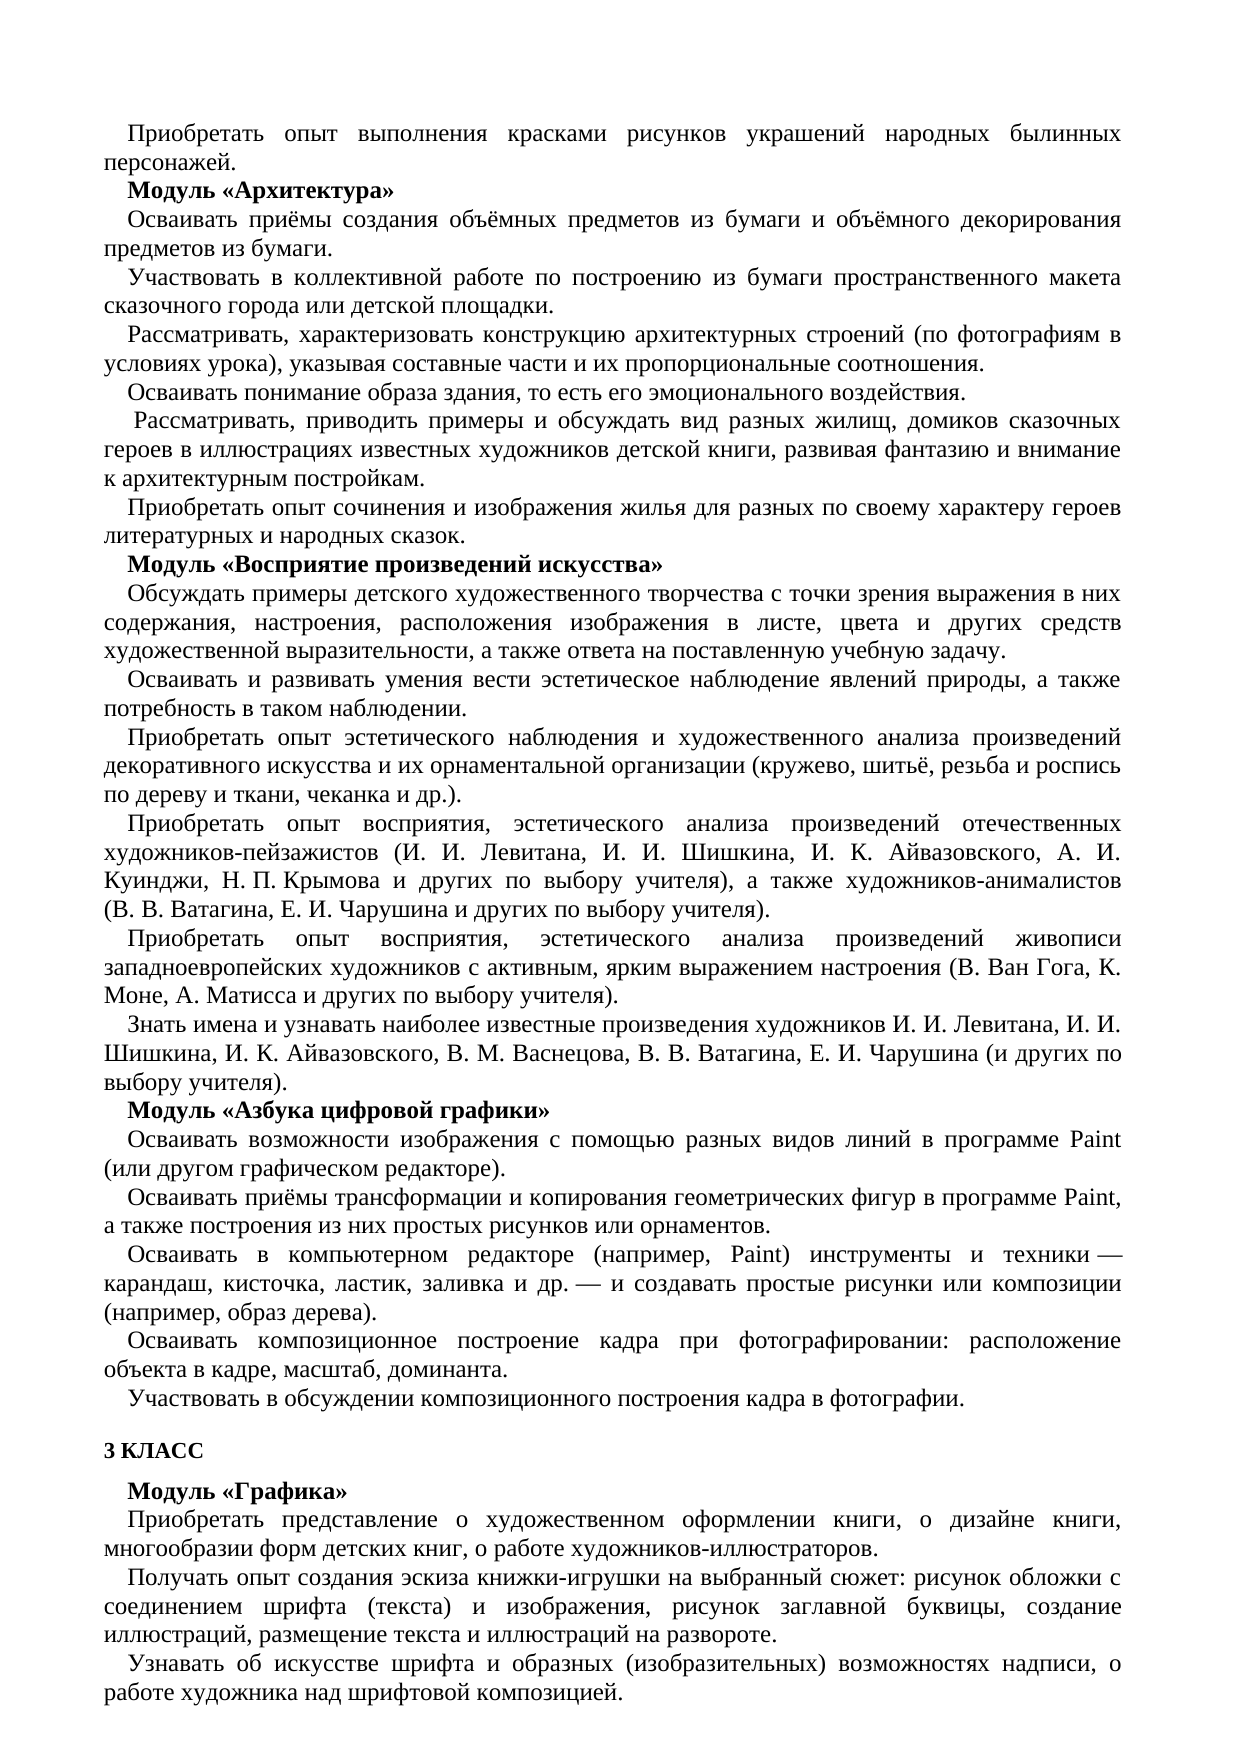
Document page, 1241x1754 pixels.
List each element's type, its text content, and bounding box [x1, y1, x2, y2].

text Приобретать опыт эстетического наблюдения и художественного анализа произведений декоративного искусства и их орнаментальной организации (кружево, шитьё, резьба и роспись по дереву и ткани, чеканка и др.). [103, 722, 1122, 808]
text Модуль «Графика» [103, 1476, 1122, 1504]
text Осваивать в компьютерном редакторе (например, Paint) инструменты и техники — карандаш, кисточка, ластик, заливка и др. — и создавать простые рисунки или композиции (например, образ дерева). [103, 1239, 1122, 1326]
text Узнавать об искусстве шрифта и образных (изобразительных) возможностях надписи, о работе художника над шрифтовой композицией. [103, 1648, 1122, 1706]
text Осваивать и развивать умения вести эстетическое наблюдение явлений природы, а также потребность в таком наблюдении. [103, 664, 1122, 722]
text Приобретать опыт восприятия, эстетического анализа произведений живописи западноевропейских художников с активным, ярким выражением настроения (В. Ван Гога, К. Моне, А. Матисса и других по выбору учителя). [103, 923, 1122, 1009]
text Участвовать в обсуждении композиционного построения кадра в фотографии. [103, 1383, 1122, 1412]
text Осваивать приёмы трансформации и копирования геометрических фигур в программе Paint, а также построения из них простых рисунков или орнаментов. [103, 1182, 1122, 1239]
text Знать имена и узнавать наиболее известные произведения художников И. И. Левитана, И. И. Шишкина, И. К. Айвазовского, В. М. Васнецова, В. В. Ватагина, Е. И. Чарушина (и других по выбору учителя). [103, 1009, 1122, 1096]
text Модуль «Восприятие произведений искусства» [103, 549, 1122, 578]
text Получать опыт создания эскиза книжки-игрушки на выбранный сюжет: рисунок обложки с соединением шрифта (текста) и изображения, рисунок заглавной буквицы, создание иллюстраций, размещение текста и иллюстраций на развороте. [103, 1562, 1122, 1648]
text Приобретать опыт восприятия, эстетического анализа произведений отечественных художников-пейзажистов (И. И. Левитана, И. И. Шишкина, И. К. Айвазовского, А. И. Куинджи, Н. П. Крымова и других по выбору учителя), а также художников-анималистов (В. В. Ватагина, Е. И. Чарушина и других по выбору учителя). [103, 808, 1122, 923]
text Приобретать опыт сочинения и изображения жилья для разных по своему характеру героев литературных и народных сказок. [103, 492, 1122, 549]
text Модуль «Азбука цифровой графики» [103, 1096, 1122, 1124]
text Рассматривать, приводить примеры и обсуждать вид разных жилищ, домиков сказочных героев в иллюстрациях известных художников детской книги, развивая фантазию и внимание к архитектурным постройкам. [103, 406, 1122, 492]
text Осваивать приёмы создания объёмных предметов из бумаги и объёмного декорирования предметов из бумаги. [103, 204, 1122, 262]
text 3 КЛАСС [103, 1437, 1122, 1463]
text Осваивать композиционное построение кадра при фотографировании: расположение объекта в кадре, масштаб, доминанта. [103, 1326, 1122, 1383]
text Модуль «Архитектура» [103, 176, 1122, 204]
text Приобретать представление о художественном оформлении книги, о дизайне книги, многообразии форм детских книг, о работе художников-иллюстраторов. [103, 1504, 1122, 1562]
text Осваивать возможности изображения с помощью разных видов линий в программе Paint (или другом графическом редакторе). [103, 1124, 1122, 1182]
text Приобретать опыт выполнения красками рисунков украшений народных былинных персонажей. [103, 118, 1122, 176]
text Участвовать в коллективной работе по построению из бумаги пространственного макета сказочного города или детской площадки. [103, 262, 1122, 319]
text Обсуждать примеры детского художественного творчества с точки зрения выражения в них содержания, настроения, расположения изображения в листе, цвета и других средств художественной выразительности, а также ответа на поставленную учебную задачу. [103, 578, 1122, 664]
text Осваивать понимание образа здания, то есть его эмоционального воздействия. [103, 377, 1122, 406]
text Рассматривать, характеризовать конструкцию архитектурных строений (по фотографиям в условиях урока), указывая составные части и их пропорциональные соотношения. [103, 319, 1122, 377]
